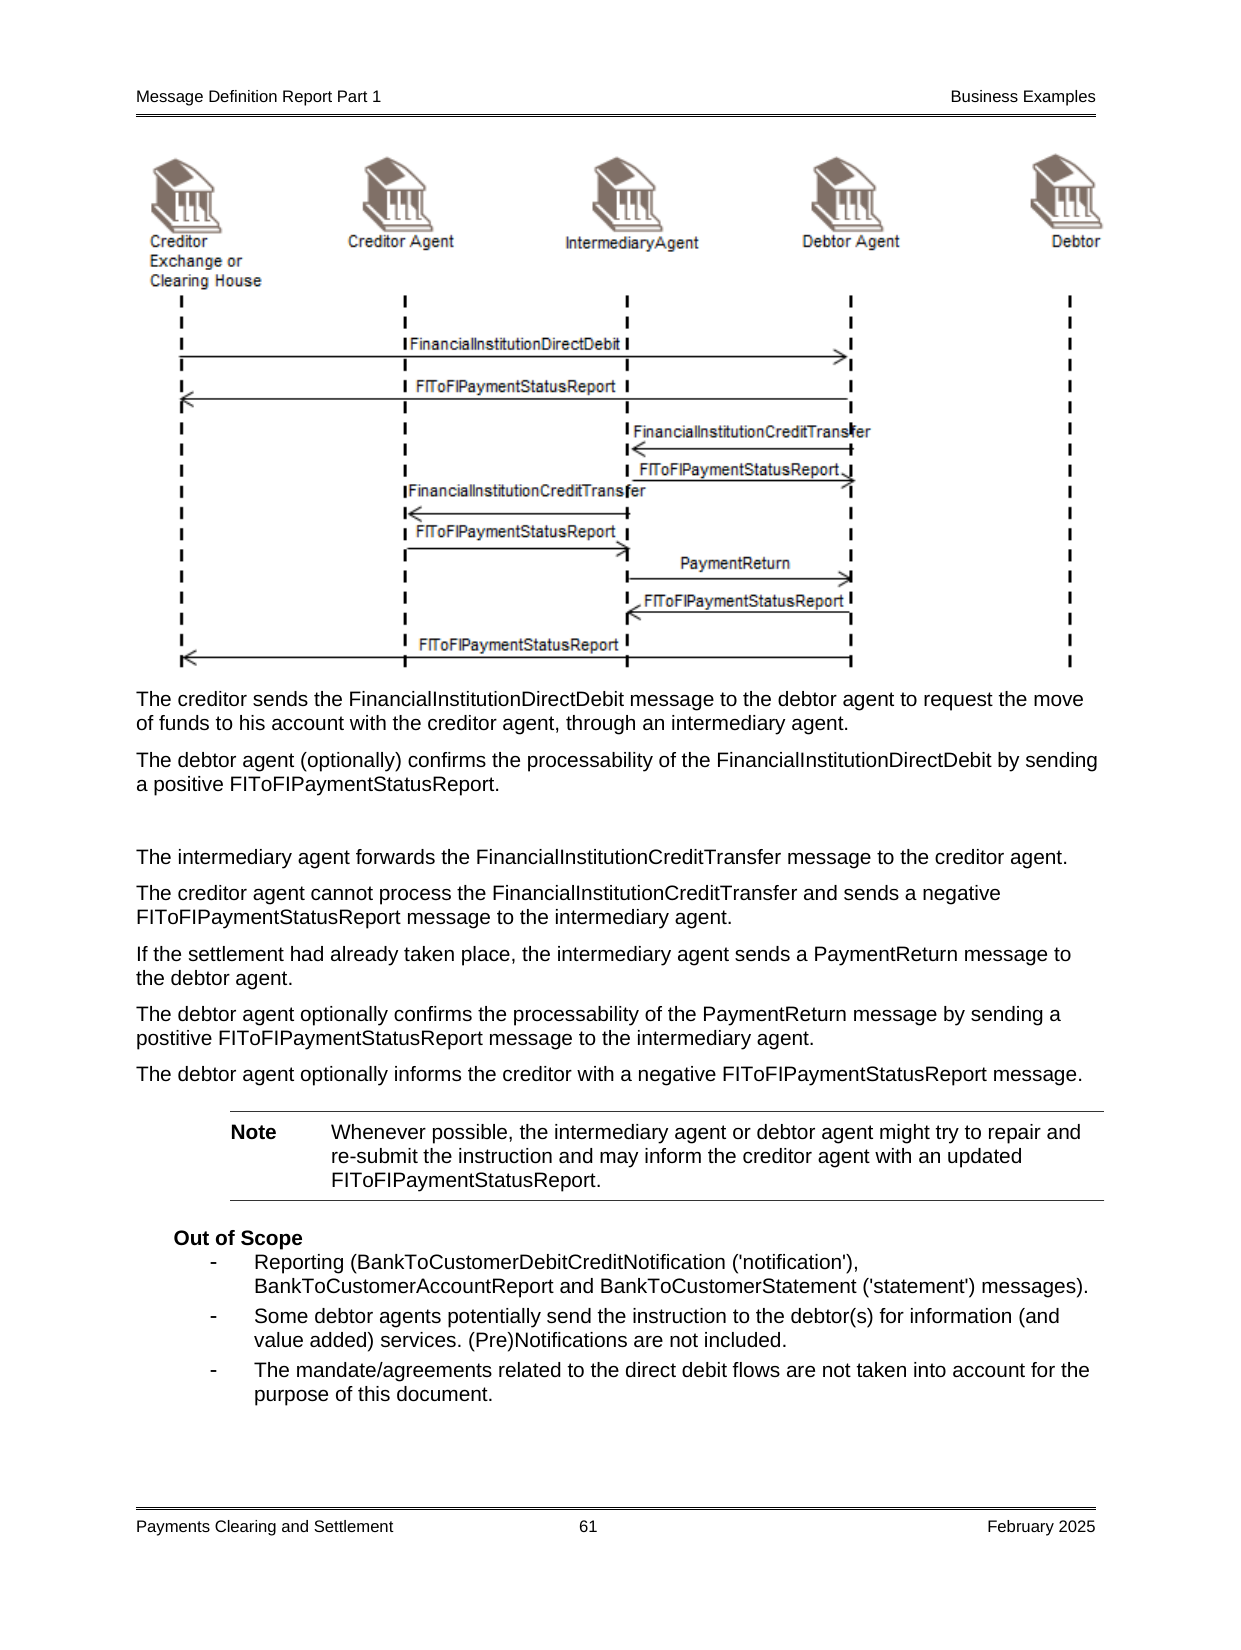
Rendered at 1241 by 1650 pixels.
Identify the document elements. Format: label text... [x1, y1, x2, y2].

text The intermediary agent forwards the FinancialInstitutionCreditTransfer message to the creditor agent. [136, 844, 1104, 868]
text The debtor agent optionally informs the creditor with a negative FIToFIPaymentStatusReport message. [136, 1062, 1104, 1086]
picture [135, 140, 1105, 675]
list The mandate/agreements related to the direct debit flows are not taken into account for the purpose of this document. [210, 1358, 1104, 1406]
text Out of Scope [173, 1226, 1104, 1250]
text The debtor agent (optionally) confirms the processability of the FinancialInstitutionDirectDebit by sending a positive FIToFIPaymentStatusReport. [136, 748, 1104, 796]
list Some debtor agents potentially send the instruction to the debtor(s) for information (and value added) services. (Pre)Notifications are not included. [210, 1304, 1104, 1352]
text Whenever possible, the intermediary agent or debtor agent might try to repair and re-submit the instruction and may inform the creditor agent with an updated FIToFIPaymentStatusReport. [230, 1112, 1104, 1200]
list Reporting (BankToCustomerDebitCreditNotification ('notification'), BankToCustomerAccountReport and BankToCustomerStatement ('statement') messages). [210, 1250, 1104, 1298]
text The creditor agent cannot process the FinancialInstitutionCreditTransfer and sends a negative FIToFIPaymentStatusReport message to the intermediary agent. [136, 881, 1104, 929]
text The debtor agent optionally confirms the processability of the PaymentReturn message by sending a postitive FIToFIPaymentStatusReport message to the intermediary agent. [136, 1002, 1104, 1050]
text The creditor sends the FinancialInstitutionDirectDebit message to the debtor agent to request the move of funds to his account with the creditor agent, through an intermediary agent. [136, 687, 1104, 735]
text If the settlement had already taken place, the intermediary agent sends a PaymentReturn message to the debtor agent. [136, 941, 1104, 989]
